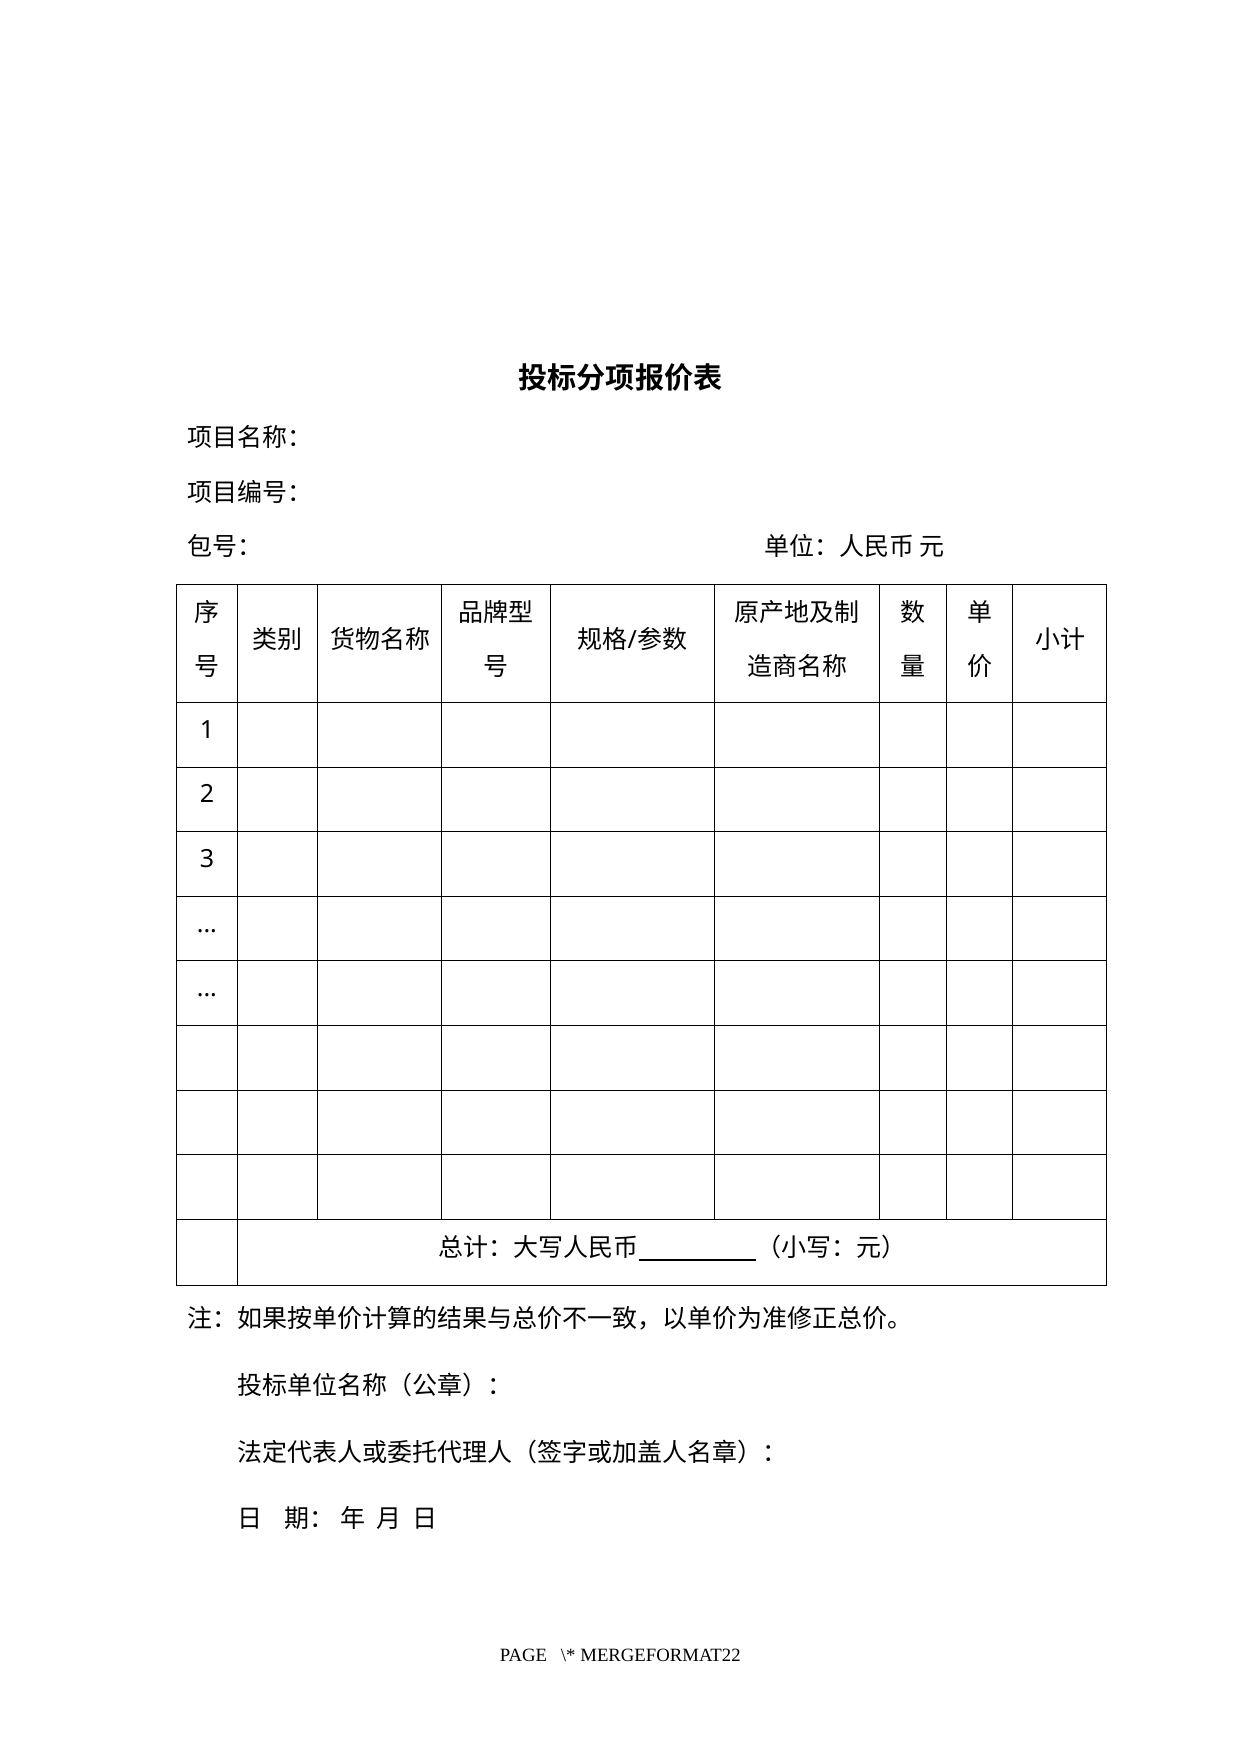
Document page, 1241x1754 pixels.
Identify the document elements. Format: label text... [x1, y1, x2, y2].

table_cell [318, 1155, 441, 1219]
table_cell [1013, 961, 1106, 1025]
table_cell [238, 768, 317, 831]
table_cell [551, 1155, 714, 1219]
table_header 原产地及制造商名称 [715, 585, 879, 702]
table_header 小计 [1013, 585, 1106, 702]
table_cell [442, 1155, 550, 1219]
table_cell [1013, 897, 1106, 960]
table_cell [1013, 1155, 1106, 1219]
text 包号： 单位：人民币 元 [187, 527, 1143, 563]
table_cell [947, 961, 1012, 1025]
table_cell [551, 961, 714, 1025]
table_cell [947, 768, 1012, 831]
table_cell [318, 897, 441, 960]
table_cell [880, 1026, 946, 1089]
table_cell [715, 1155, 879, 1219]
table_cell [551, 1091, 714, 1154]
text 投标分项报价表 [187, 354, 1053, 397]
table_cell [177, 1026, 237, 1089]
table_cell [880, 897, 946, 960]
table_cell [238, 1026, 317, 1089]
table_cell [1013, 1091, 1106, 1154]
table_cell [1013, 1026, 1106, 1089]
table_cell [880, 703, 946, 767]
table_cell [318, 768, 441, 831]
table_cell [177, 1220, 237, 1285]
table_cell [947, 703, 1012, 767]
table_cell [442, 1091, 550, 1154]
table_header 货物名称 [318, 585, 441, 702]
text 项目编号： [187, 472, 1143, 508]
table_cell [1013, 832, 1106, 896]
table_cell [551, 703, 714, 767]
table_cell [715, 703, 879, 767]
table_cell [880, 1091, 946, 1154]
table_cell [177, 1091, 237, 1154]
table_cell 3 [177, 832, 237, 896]
table_cell [238, 703, 317, 767]
table_cell [442, 1026, 550, 1089]
table_cell [715, 897, 879, 960]
table_cell [551, 1026, 714, 1089]
table_cell 1 [177, 703, 237, 767]
table_cell [177, 1155, 237, 1219]
table_cell [318, 832, 441, 896]
table_cell [880, 1155, 946, 1219]
table_cell [715, 1091, 879, 1154]
text 注：如果按单价计算的结果与总价不一致，以单价为准修正总价。 [187, 1298, 1053, 1334]
text 投标单位名称（公章）： [187, 1365, 1053, 1401]
table_cell [551, 768, 714, 831]
table_cell [551, 832, 714, 896]
table_cell [238, 897, 317, 960]
table_header 数量 [880, 585, 946, 702]
table_cell 2 [177, 768, 237, 831]
table_cell [947, 897, 1012, 960]
table_cell [318, 1026, 441, 1089]
table_cell [947, 1091, 1012, 1154]
table_cell [947, 832, 1012, 896]
table_cell [715, 832, 879, 896]
table_cell [318, 1091, 441, 1154]
table_cell [318, 703, 441, 767]
text 日 期： 年 月 日 [187, 1499, 1053, 1535]
table_cell [715, 768, 879, 831]
table_cell [442, 768, 550, 831]
table_header 序号 [177, 585, 237, 702]
table_cell [947, 1155, 1012, 1219]
table_header 品牌型号 [442, 585, 550, 702]
table_cell [715, 1026, 879, 1089]
text 法定代表人或委托代理人（签字或加盖人名章）： [187, 1432, 1053, 1468]
table_cell [238, 1091, 317, 1154]
table_cell [442, 832, 550, 896]
table_cell [1013, 703, 1106, 767]
table_cell 总计：大写人民币 （小写：元） [238, 1220, 1106, 1285]
table_header 规格/参数 [551, 585, 714, 702]
table_cell [442, 897, 550, 960]
table_header 单价 [947, 585, 1012, 702]
table_header 类别 [238, 585, 317, 702]
table_cell [551, 897, 714, 960]
table_cell [880, 961, 946, 1025]
table_cell [442, 961, 550, 1025]
table_cell ... [177, 897, 237, 960]
table_cell [880, 768, 946, 831]
table_cell [442, 703, 550, 767]
text 项目名称： [187, 418, 1143, 454]
table_cell [318, 961, 441, 1025]
table_cell [947, 1026, 1012, 1089]
table_cell [238, 832, 317, 896]
table_cell ... [177, 961, 237, 1025]
table_cell [715, 961, 879, 1025]
table_cell [238, 961, 317, 1025]
table_cell [238, 1155, 317, 1219]
table_cell [1013, 768, 1106, 831]
table_cell [880, 832, 946, 896]
